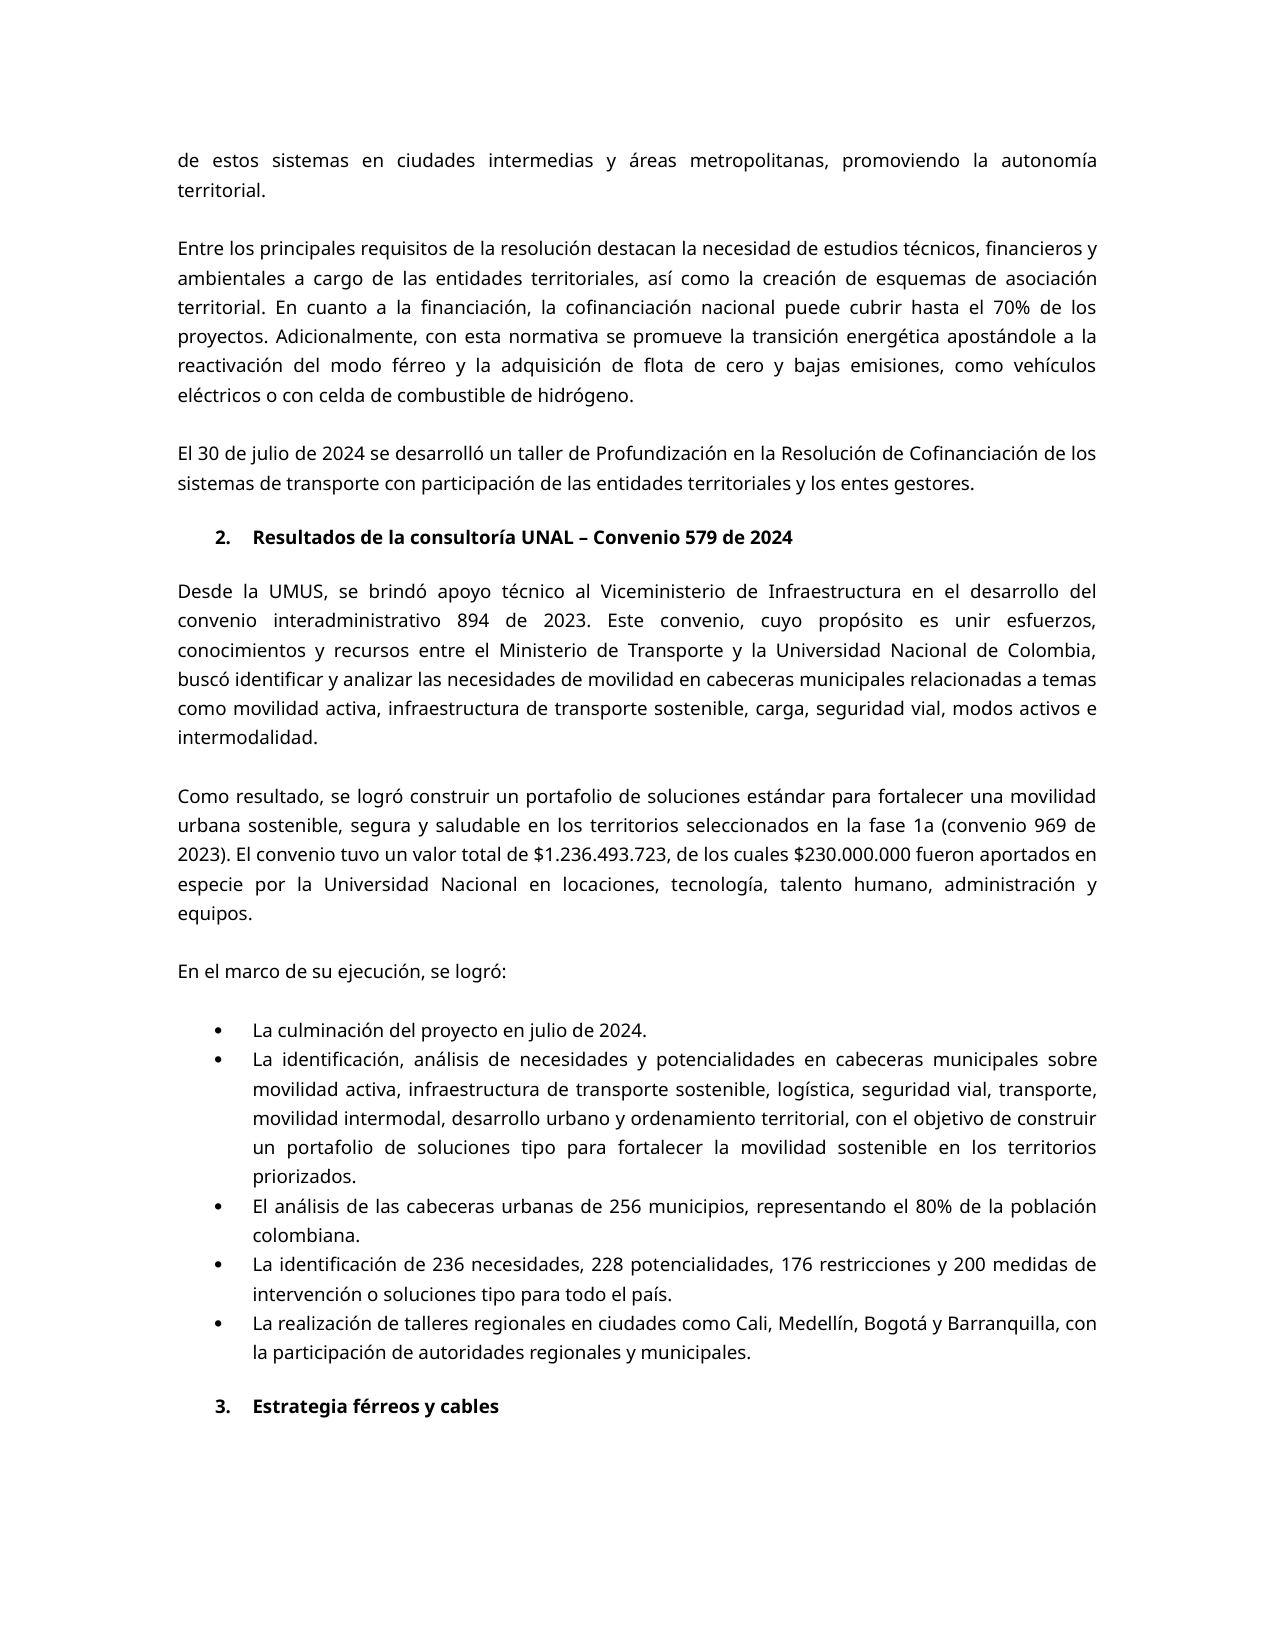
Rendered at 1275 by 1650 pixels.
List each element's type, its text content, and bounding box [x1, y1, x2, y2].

subtitle Estrategia férreos y cables [215, 1394, 1098, 1419]
text Desde la UMUS, se brindó apoyo técnico al Viceministerio de Infraestructura en el desarrollo del convenio interadministrativo 894 de 2023. Este convenio, cuyo propósito es unir esfuerzos, conocimientos y recursos entre el Ministerio de Transporte y la Universidad Nacional de Colombia, buscó identificar y analizar las necesidades de movilidad en cabeceras municipales relacionadas a temas como movilidad activa, infraestructura de transporte sostenible, carga, seguridad vial, modos activos e intermodalidad. [177, 578, 1098, 750]
list El análisis de las cabeceras urbanas de 256 municipios, representando el 80% de la población colombiana. [215, 1193, 1098, 1248]
list La identificación de 236 necesidades, 228 potencialidades, 176 restricciones y 200 medidas de intervención o soluciones tipo para todo el país. [215, 1252, 1098, 1306]
text El 30 de julio de 2024 se desarrolló un taller de Profundización en la Resolución de Cofinanciación de los sistemas de transporte con participación de las entidades territoriales y los entes gestores. [177, 441, 1098, 495]
subtitle Resultados de la consultoría UNAL – Convenio 579 de 2024 [215, 524, 1098, 549]
list La culminación del proyecto en julio de 2024. [215, 1017, 1098, 1043]
text Como resultado, se logró construir un portafolio de soluciones estándar para fortalecer una movilidad urbana sostenible, segura y saludable en los territorios seleccionados en la fase 1a (convenio 969 de 2023). El convenio tuvo un valor total de $1.236.493.723, de los cuales $230.000.000 fueron aportados en especie por la Universidad Nacional en locaciones, tecnología, talento humano, administración y equipos. [177, 783, 1098, 926]
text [177, 148, 1098, 203]
text En el marco de su ejecución, se logró: [177, 959, 1098, 984]
list La identificación, análisis de necesidades y potencialidades en cabeceras municipales sobre movilidad activa, infraestructura de transporte sostenible, logística, seguridad vial, transporte, movilidad intermodal, desarrollo urbano y ordenamiento territorial, con el objetivo de construir un portafolio de soluciones tipo para fortalecer la movilidad sostenible en los territorios priorizados. [215, 1047, 1098, 1189]
text Entre los principales requisitos de la resolución destacan la necesidad de estudios técnicos, financieros y ambientales a cargo de las entidades territoriales, así como la creación de esquemas de asociación territorial. En cuanto a la financiación, la cofinanciación nacional puede cubrir hasta el 70% de los proyectos. Adicionalmente, con esta normativa se promueve la transición energética apostándole a la reactivación del modo férreo y la adquisición de flota de cero y bajas emisiones, como vehículos eléctricos o con celda de combustible de hidrógeno. [177, 236, 1098, 407]
list La realización de talleres regionales en ciudades como Cali, Medellín, Bogotá y Barranquilla, con la participación de autoridades regionales y municipales. [215, 1310, 1098, 1365]
